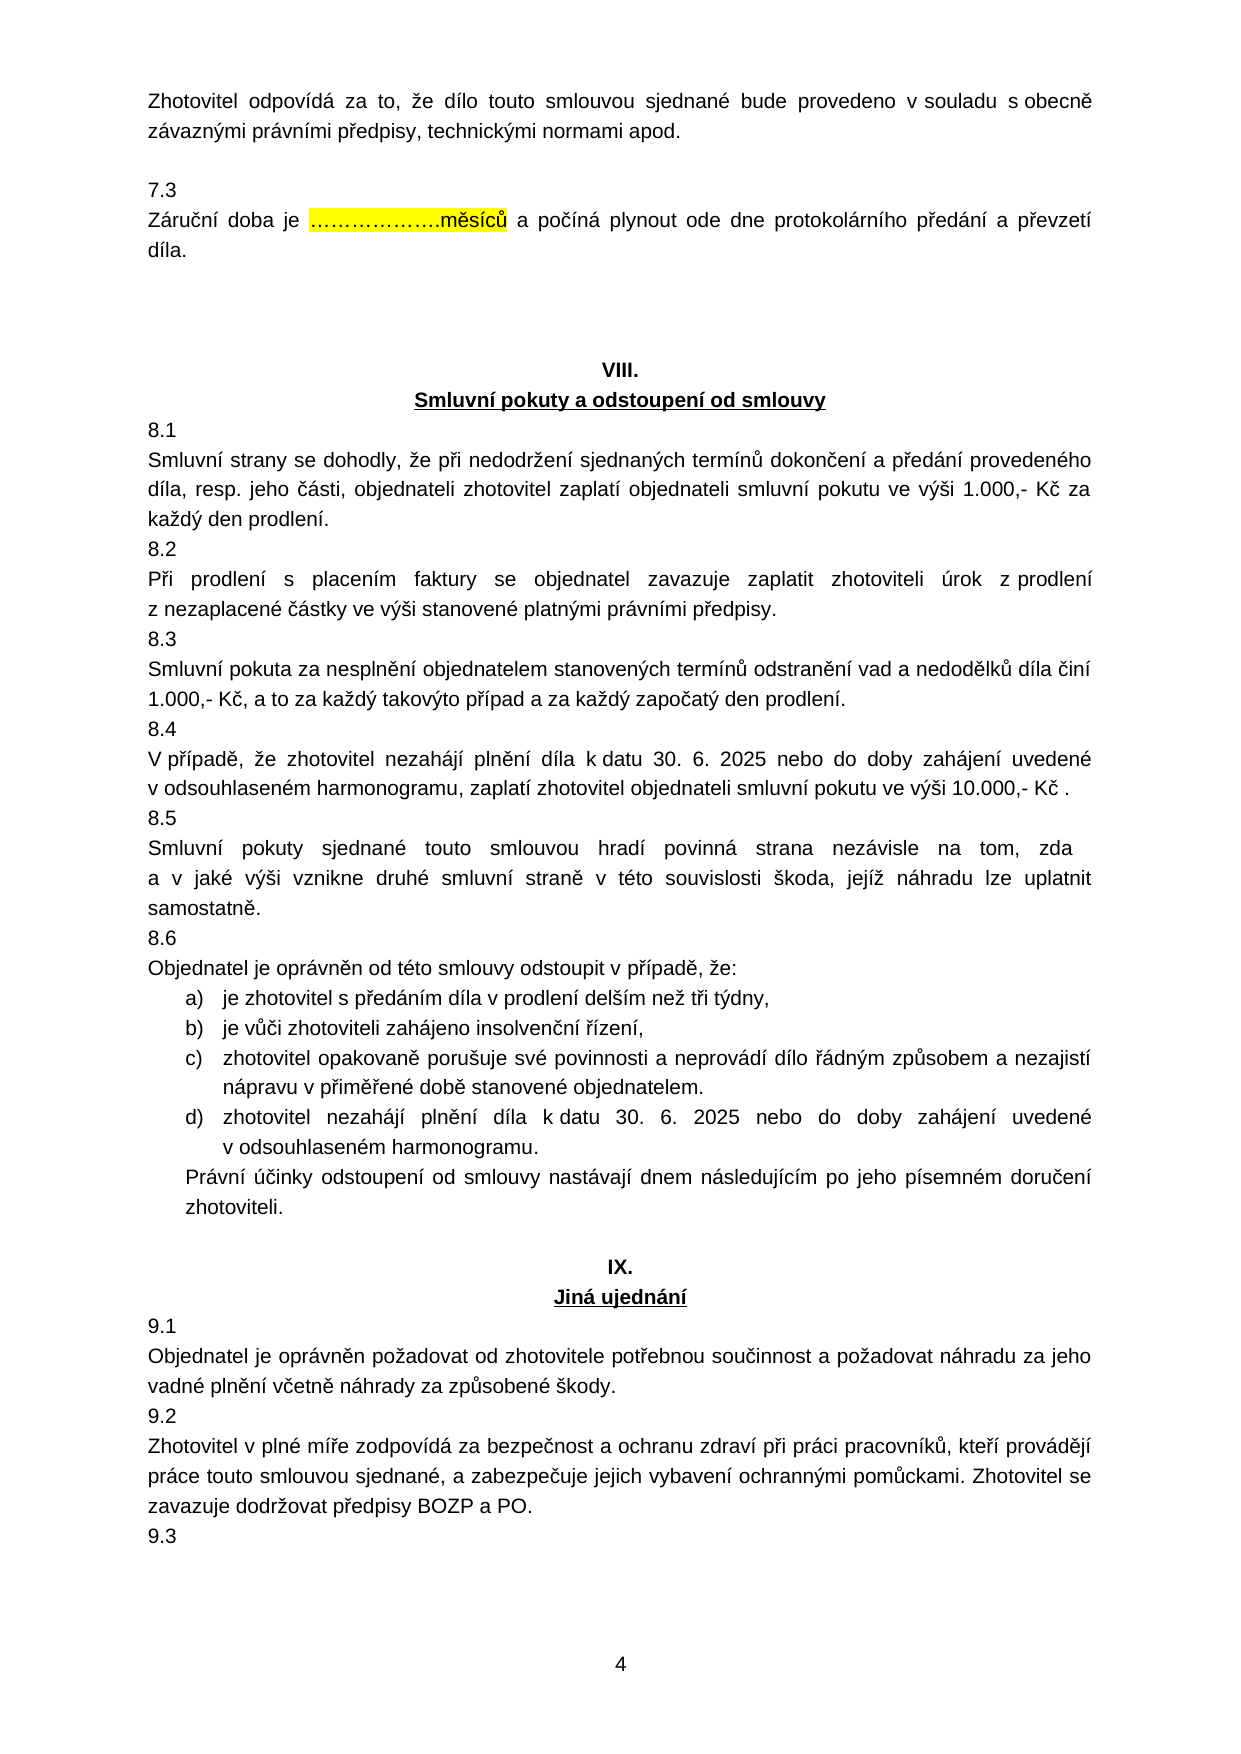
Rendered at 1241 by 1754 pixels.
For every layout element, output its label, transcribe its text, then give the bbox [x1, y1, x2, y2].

text 9.2 [148, 1404, 1092, 1428]
list je vůči zhotoviteli zahájeno insolvenční řízení, [185, 1015, 1092, 1039]
text 8.4 [148, 716, 1092, 740]
text IX. [148, 1254, 1092, 1278]
text Zhotovitel odpovídá za to, že dílo touto smlouvou sjednané bude provedeno v souladu s obecně závaznými právními předpisy, technickými normami apod. [148, 89, 1092, 142]
text Smluvní pokuty sjednané touto smlouvou hradí povinná strana nezávisle na tom, zda a v jaké výši vznikne druhé smluvní straně v této souvislosti škoda, jejíž náhradu lze uplatnit samostatně. [148, 836, 1092, 920]
text 8.2 [148, 537, 1092, 561]
list je zhotovitel s předáním díla v prodlení delším než tři týdny, [185, 986, 1092, 1009]
text V případě, že zhotovitel nezahájí plnění díla k datu 30. 6. 2025 nebo do doby zahájení uvedené v odsouhlaseném harmonogramu, zaplatí zhotovitel objednateli smluvní pokutu ve výši 10.000,- Kč . [148, 746, 1092, 800]
text Objednatel je oprávněn požadovat od zhotovitele potřebnou součinnost a požadovat náhradu za jeho vadné plnění včetně náhrady za způsobené škody. [148, 1344, 1092, 1398]
text 9.3 [148, 1524, 1092, 1548]
text Jiná ujednání [148, 1284, 1092, 1308]
text Smluvní pokuty a odstoupení od smlouvy [148, 388, 1092, 412]
text Smluvní pokuta za nesplnění objednatelem stanovených termínů odstranění vad a nedodělků díla činí 1.000,- Kč, a to za každý takovýto případ a za každý započatý den prodlení. [148, 657, 1092, 711]
text Objednatel je oprávněn od této smlouvy odstoupit v případě, že: [148, 956, 1092, 979]
text Zhotovitel v plné míře zodpovídá za bezpečnost a ochranu zdraví při práci pracovníků, kteří provádějí práce touto smlouvou sjednané, a zabezpečuje jejich vybavení ochrannými pomůckami. Zhotovitel se zavazuje dodržovat předpisy BOZP a PO. [148, 1434, 1092, 1518]
text 8.3 [148, 627, 1092, 651]
text Záruční doba je ……………….měsíců a počíná plynout ode dne protokolárního předání a převzetí díla. [148, 208, 1092, 262]
text 8.1 [148, 417, 1092, 441]
text VIII. [148, 358, 1092, 382]
list zhotovitel opakovaně porušuje své povinnosti a neprovádí dílo řádným způsobem a nezajistí nápravu v přiměřené době stanovené objednatelem. [185, 1045, 1092, 1099]
text 7.3 [148, 178, 1092, 202]
text 9.1 [148, 1314, 1092, 1338]
list zhotovitel nezahájí plnění díla k datu 30. 6. 2025 nebo do doby zahájení uvedené v odsouhlaseném harmonogramu. [185, 1105, 1092, 1159]
text Právní účinky odstoupení od smlouvy nastávají dnem následujícím po jeho písemném doručení zhotoviteli. [185, 1165, 1092, 1219]
text 8.5 [148, 806, 1092, 830]
text 8.6 [148, 926, 1092, 950]
text Smluvní strany se dohodly, že při nedodržení sjednaných termínů dokončení a předání provedeného díla, resp. jeho části, objednateli zhotovitel zaplatí objednateli smluvní pokutu ve výši 1.000,- Kč za každý den prodlení. [148, 447, 1092, 531]
text Při prodlení s placením faktury se objednatel zavazuje zaplatit zhotoviteli úrok z prodlení z nezaplacené částky ve výši stanovené platnými právními předpisy. [148, 567, 1092, 621]
